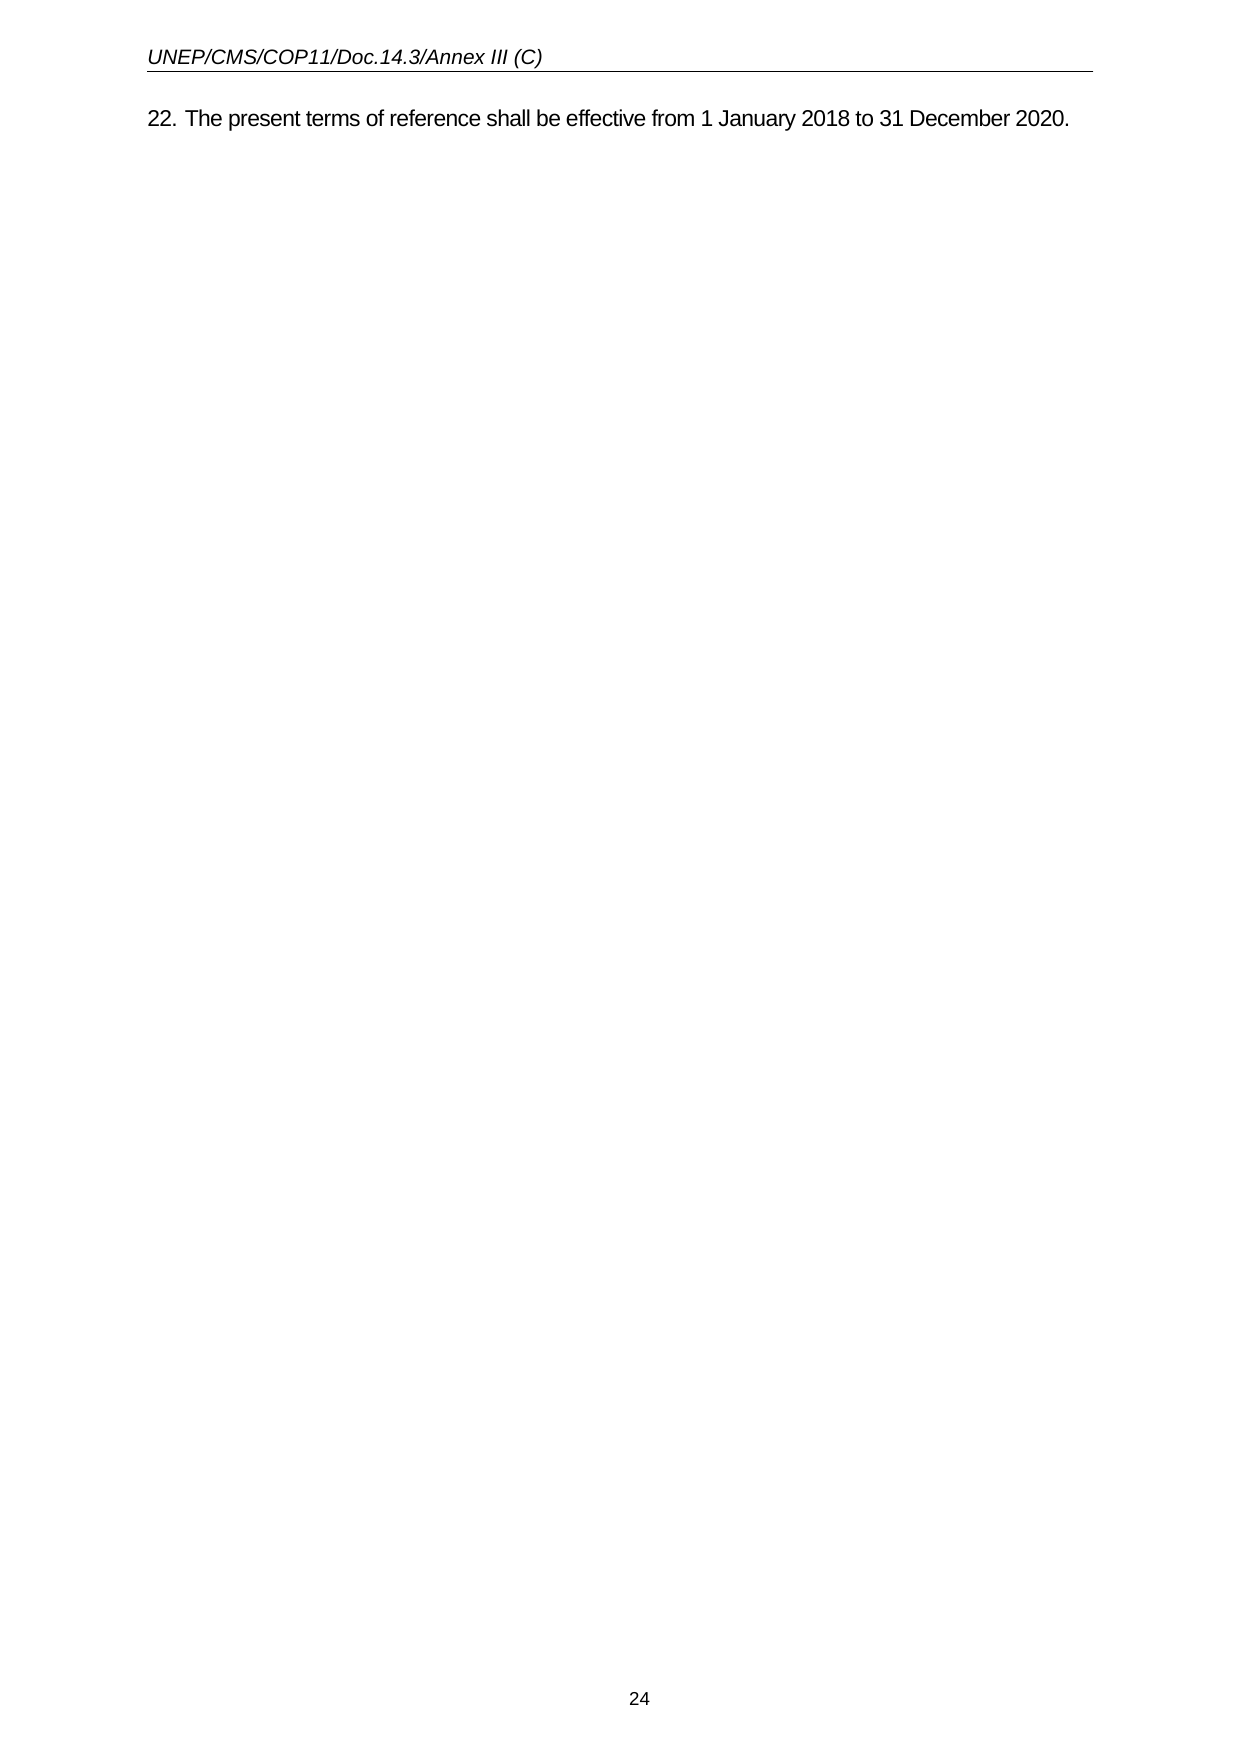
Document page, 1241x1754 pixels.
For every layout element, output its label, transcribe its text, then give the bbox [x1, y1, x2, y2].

text 22. The present terms of reference shall be effective from 1 January 2018 to 31 December 2020. [147, 105, 1093, 131]
